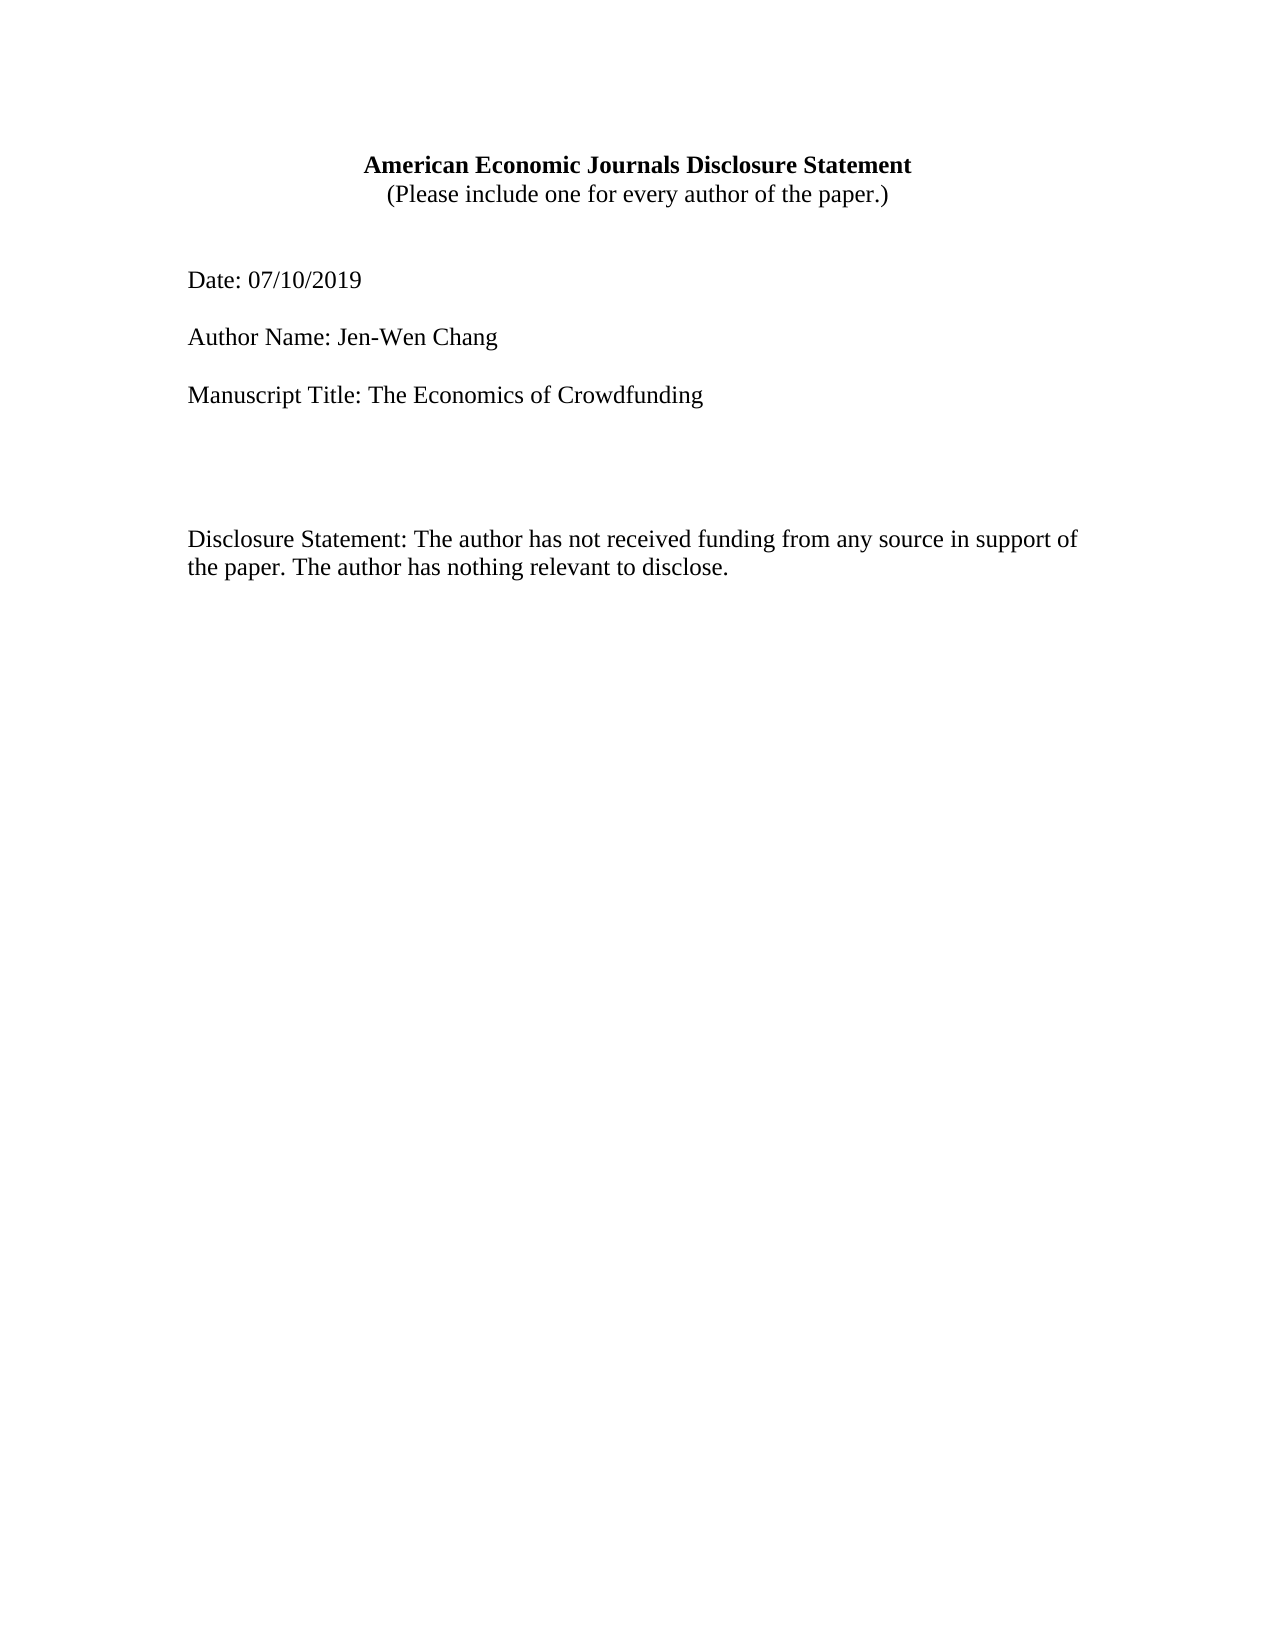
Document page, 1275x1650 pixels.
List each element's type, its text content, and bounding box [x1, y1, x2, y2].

text American Economic Journals Disclosure Statement [187, 150, 1087, 179]
text (Please include one for every author of the paper.) [187, 179, 1087, 207]
text Manuscript Title: The Economics of Crowdfunding [187, 380, 1087, 409]
text Date: 07/10/2019 [187, 265, 1087, 294]
text Disclosure Statement: The author has not received funding from any source in support of the paper. The author has nothing relevant to disclose. [187, 524, 1087, 581]
text Author Name: Jen-Wen Chang [187, 322, 1087, 351]
